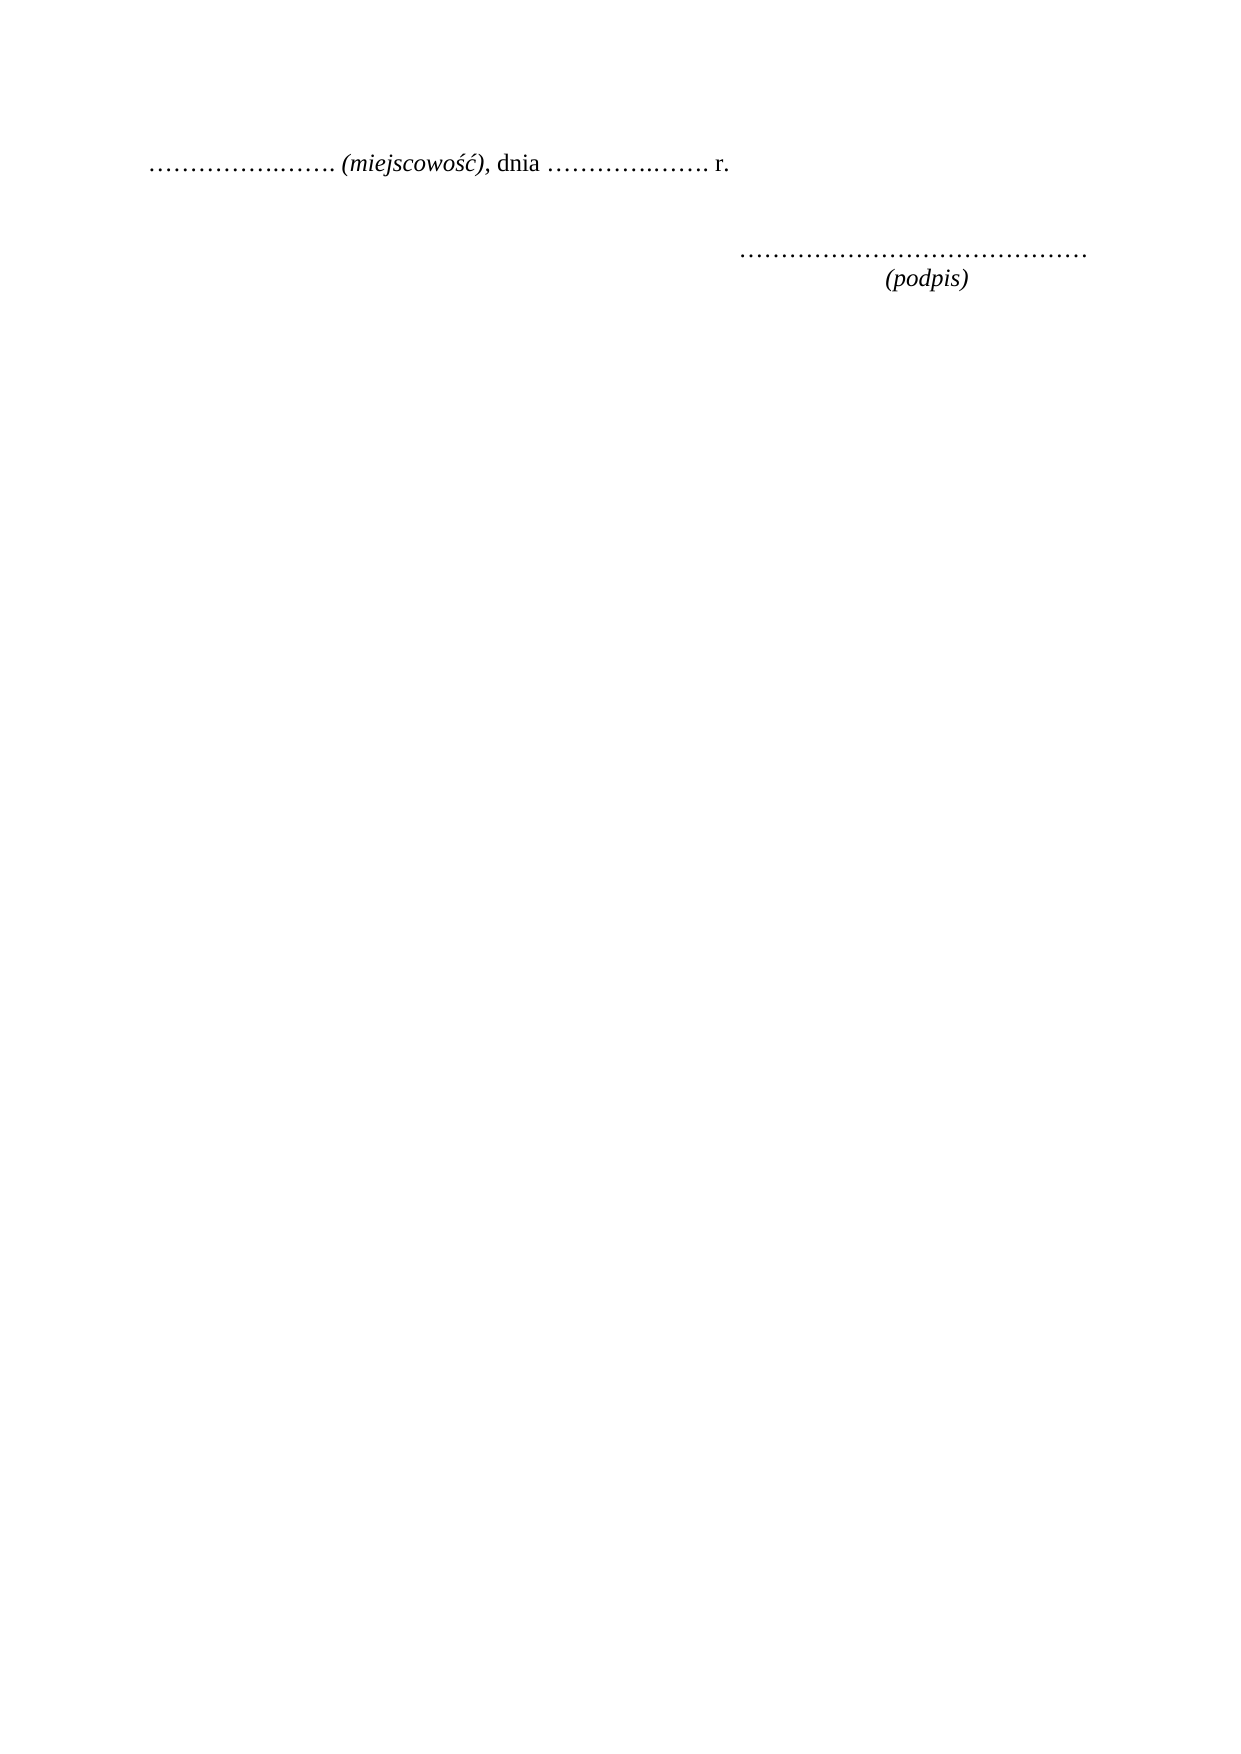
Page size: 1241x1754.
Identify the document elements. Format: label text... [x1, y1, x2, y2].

text …………………………………… [738, 234, 1093, 263]
text …………….……. (miejscowość), dnia ………….……. r. [148, 148, 1093, 176]
text (podpis) [738, 263, 1093, 291]
